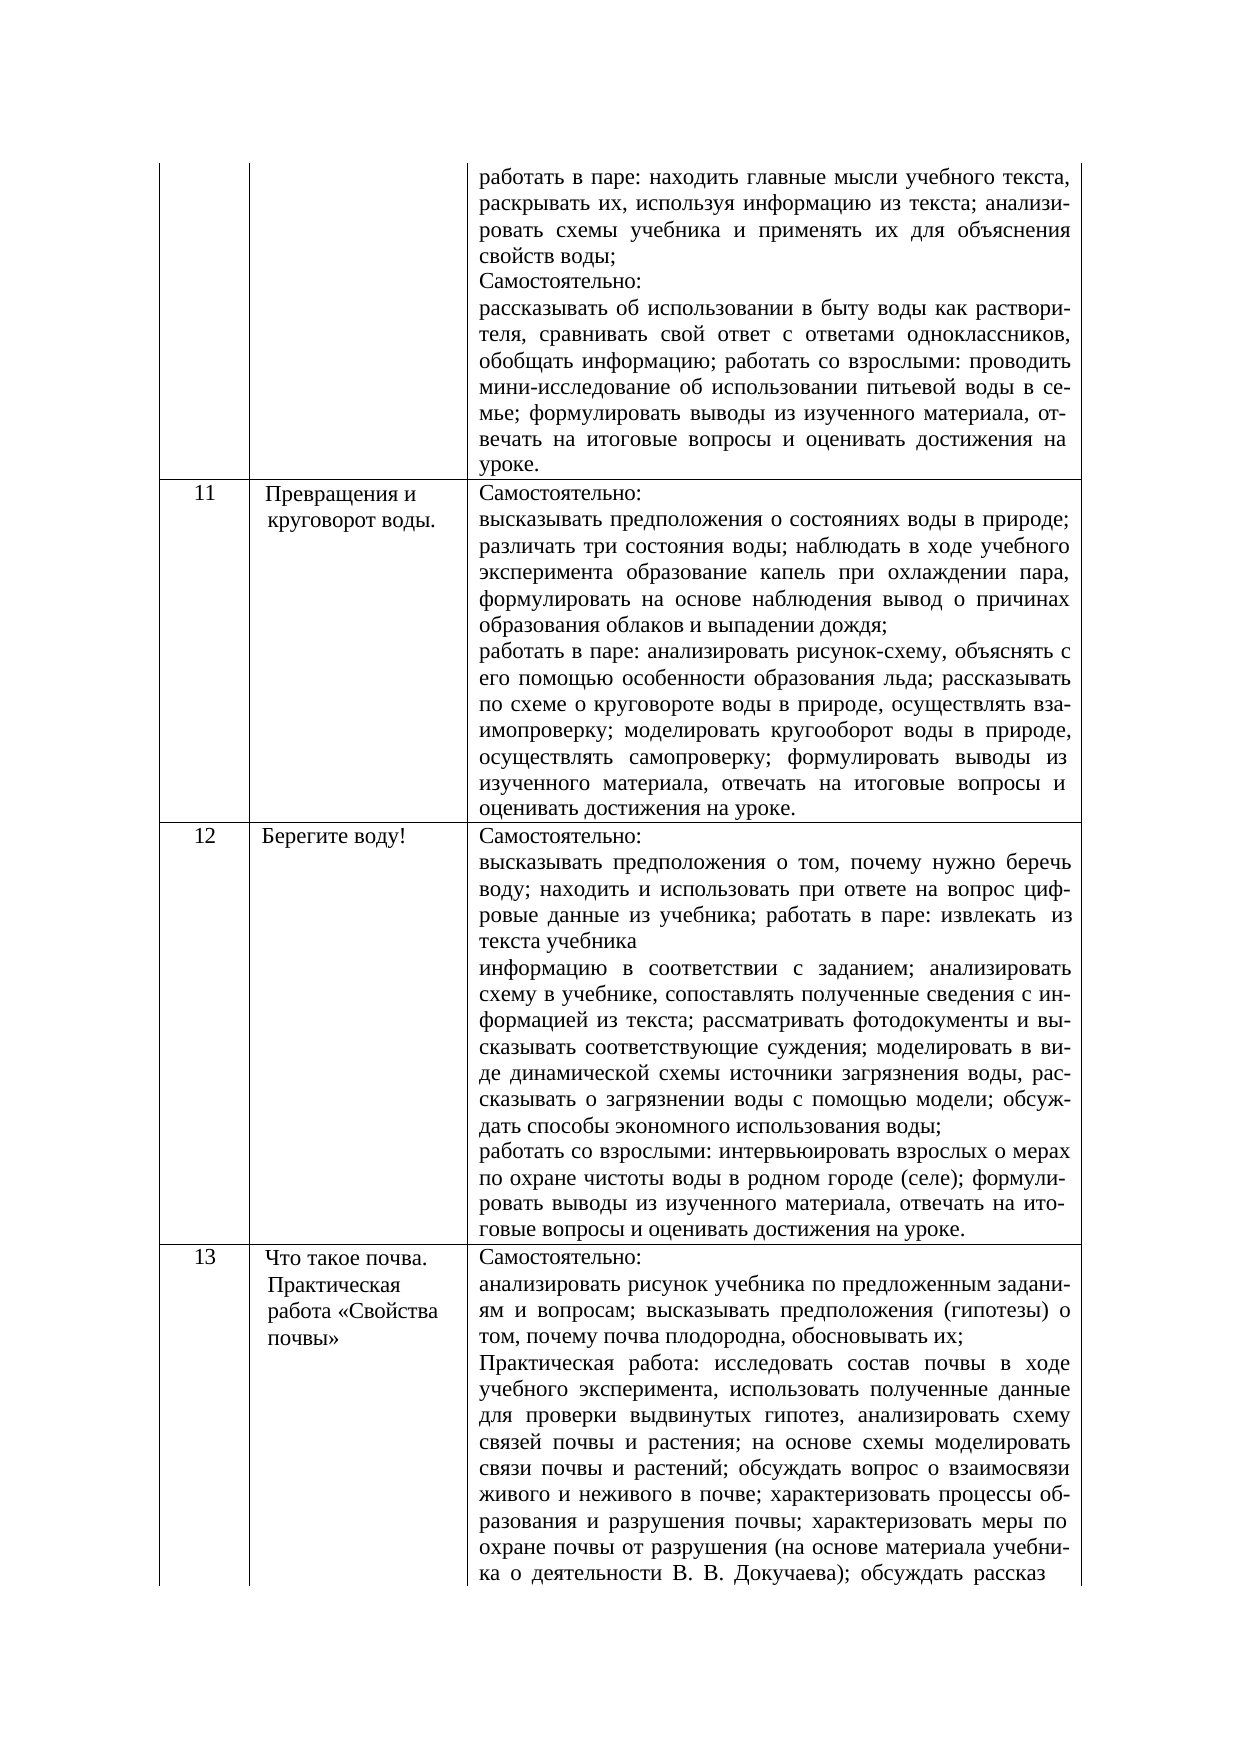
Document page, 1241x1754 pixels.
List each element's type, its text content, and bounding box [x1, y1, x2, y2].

table_header работать в паре: находить главные мысли учебного текста, раскрывать их, используя информацию из текста; анализи- ровать схемы учебника и применять их для объяснения свойств воды; Самостоятельно: рассказывать об использовании в быту воды как раствори- теля, сравнивать свой ответ с ответами одноклассников, обобщать информацию; работать со взрослыми: проводить мини-исследование об использовании питьевой воды в се- мье; формулировать выводы из изученного материала, от- вечать на итоговые вопросы и оценивать достижения на уроке. [468, 163, 1081, 479]
table_cell Самостоятельно: высказывать предположения о состояниях воды в природе; различать три состояния воды; наблюдать в ходе учебного эксперимента образование капель при охлаждении пара, формулировать на основе наблюдения вывод о причинах образования облаков и выпадении дождя; работать в паре: анализировать рисунок-схему, объяснять с его помощью особенности образования льда; рассказывать по схеме о круговороте воды в природе, осуществлять вза- имопроверку; моделировать кругооборот воды в природе, осуществлять самопроверку; формулировать выводы из изученного материала, отвечать на итоговые вопросы и оценивать достижения на уроке. [468, 480, 1081, 822]
table_header [250, 163, 467, 479]
table_cell Самостоятельно: высказывать предположения о том, почему нужно беречь воду; находить и использовать при ответе на вопрос циф- ровые данные из учебника; работать в паре: извлекать из текста учебника информацию в соответствии с заданием; анализировать схему в учебнике, сопоставлять полученные сведения с ин- формацией из текста; рассматривать фотодокументы и вы- сказывать соответствующие суждения; моделировать в ви- де динамической схемы источники загрязнения воды, рас- сказывать о загрязнении воды с помощью модели; обсуж- дать способы экономного использования воды; работать со взрослыми: интервьюировать взрослых о мерах по охране чистоты воды в родном городе (селе); формули- ровать выводы из изученного материала, отвечать на ито- говые вопросы и оценивать достижения на уроке. [468, 823, 1081, 1243]
table_header [160, 163, 249, 479]
table_cell 11 [160, 480, 249, 822]
table_cell Превращения и круговорот воды. [250, 480, 467, 822]
table_cell Что такое почва. Практическая работа «Свойства почвы» [250, 1245, 467, 1586]
table_cell 12 [160, 823, 249, 1243]
table_cell 13 [160, 1245, 249, 1586]
table_cell Берегите воду! [250, 823, 467, 1243]
table_cell Самостоятельно: анализировать рисунок учебника по предложенным задани- ям и вопросам; высказывать предположения (гипотезы) о том, почему почва плодородна, обосновывать их; Практическая работа: исследовать состав почвы в ходе учебного эксперимента, использовать полученные данные для проверки выдвинутых гипотез, анализировать схему связей почвы и растения; на основе схемы моделировать связи почвы и растений; обсуждать вопрос о взаимосвязи живого и неживого в почве; характеризовать процессы об- разования и разрушения почвы; характеризовать меры по охране почвы от разрушения (на основе материала учебни- ка о деятельности В. В. Докучаева); обсуждать рассказ [468, 1245, 1081, 1586]
